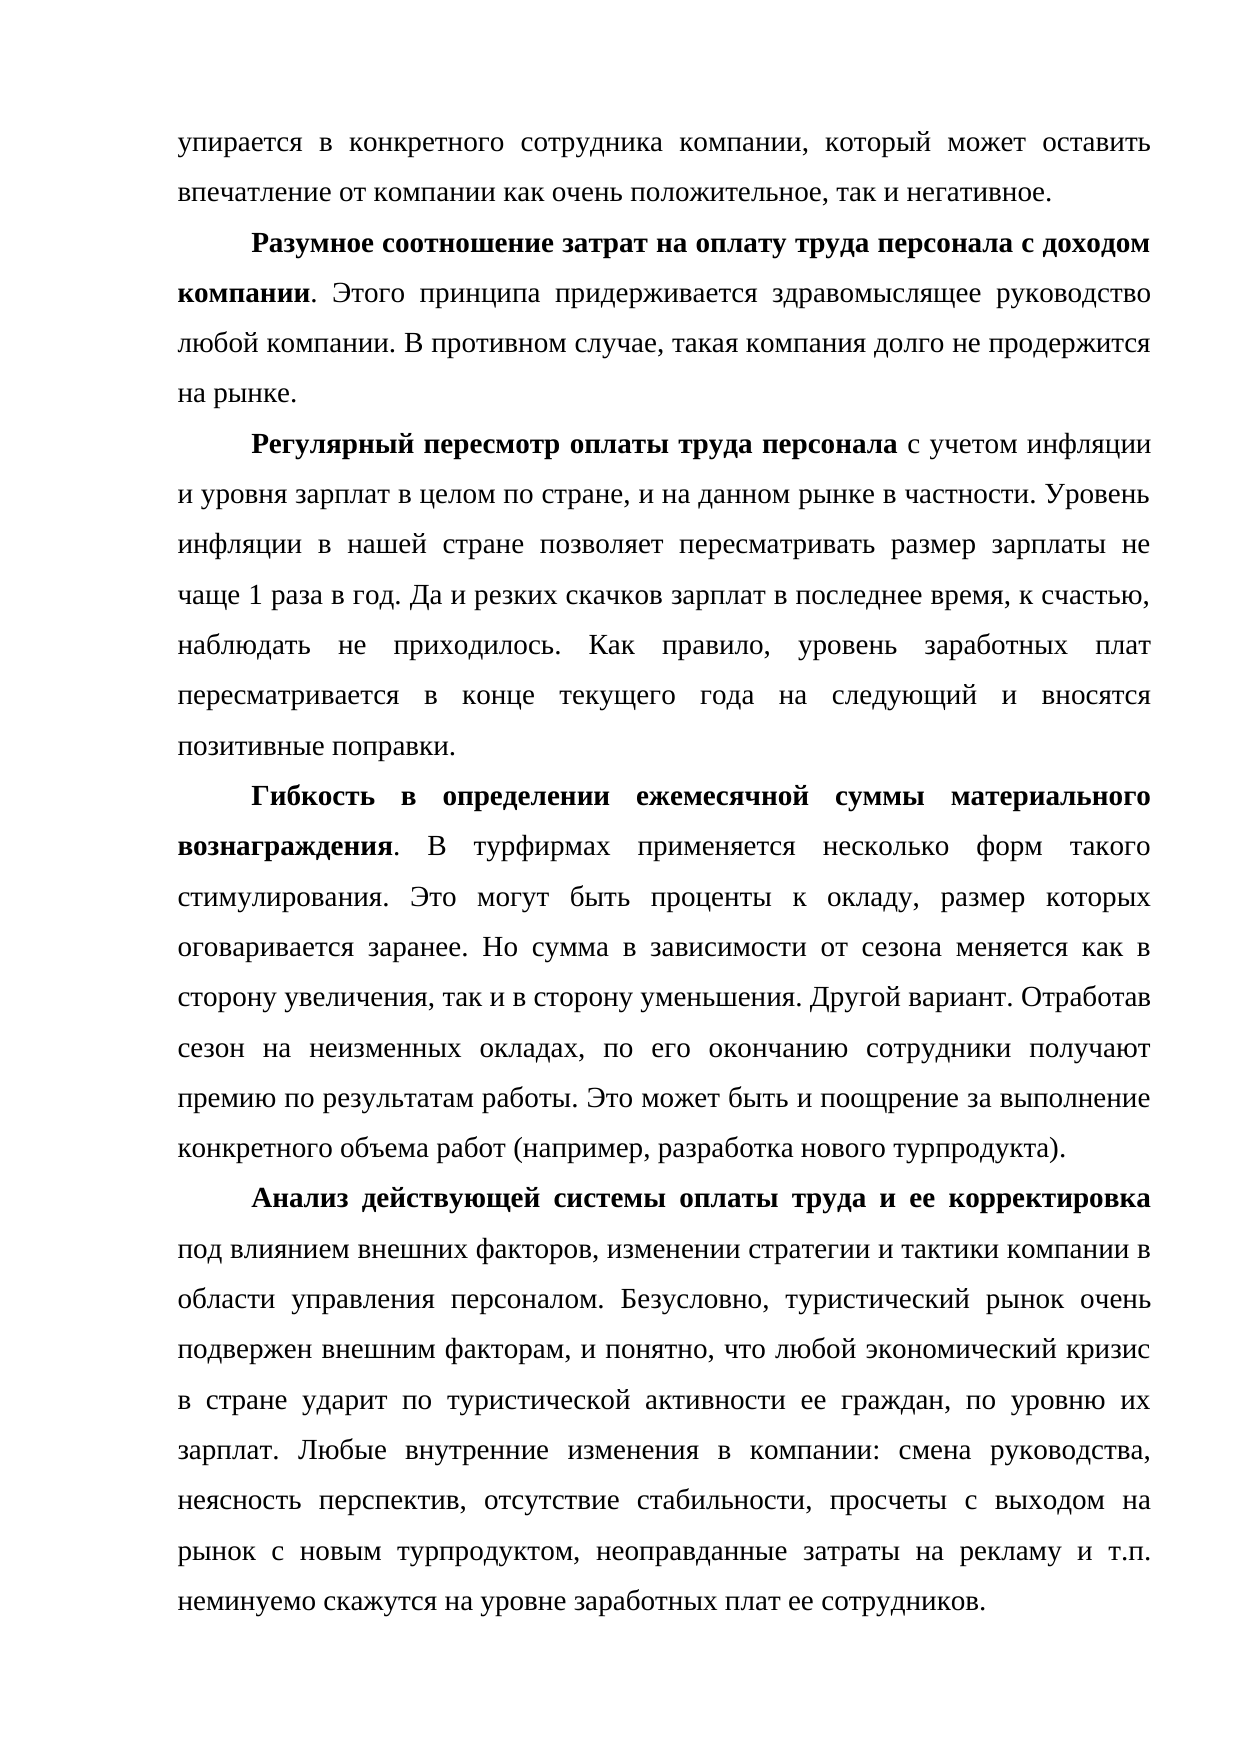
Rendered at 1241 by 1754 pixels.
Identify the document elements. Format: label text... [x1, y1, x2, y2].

text Разумное соотношение затрат на оплату труда персонала с доходом компании. Этого принципа придерживается здравомыслящее руководство любой компании. В противном случае, такая компания долго не продержится на рынке. [177, 225, 1152, 409]
text Регулярный пересмотр оплаты труда персонала с учетом инфляции и уровня зарплат в целом по стране, и на данном рынке в частности. Уровень инфляции в нашей стране позволяет пересматривать размер зарплаты не чаще 1 раза в год. Да и резких скачков зарплат в последнее время, к счастью, наблюдать не приходилось. Как правило, уровень заработных плат пересматривается в конце текущего года на следующий и вносятся позитивные поправки. [177, 426, 1152, 761]
text Анализ действующей системы оплаты труда и ее корректировка под влиянием внешних факторов, изменении стратегии и тактики компании в области управления персоналом. Безусловно, туристический рынок очень подвержен внешним факторам, и понятно, что любой экономический кризис в стране ударит по туристической активности ее граждан, по уровню их зарплат. Любые внутренние изменения в компании: смена руководства, неясность перспектив, отсутствие стабильности, просчеты с выходом на рынок с новым турпродуктом, неоправданные затраты на рекламу и т.п. неминуемо скажутся на уровне заработных плат ее сотрудников. [177, 1181, 1152, 1617]
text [177, 124, 1152, 208]
text Гибкость в определении ежемесячной суммы материального вознаграждения. В турфирмах применяется несколько форм такого стимулирования. Это могут быть проценты к окладу, размер которых оговаривается заранее. Но сумма в зависимости от сезона меняется как в сторону увеличения, так и в сторону уменьшения. Другой вариант. Отработав сезон на неизменных окладах, по его окончанию сотрудники получают премию по результатам работы. Это может быть и поощрение за выполнение конкретного объема работ (например, разработка нового турпродукта). [177, 778, 1152, 1164]
